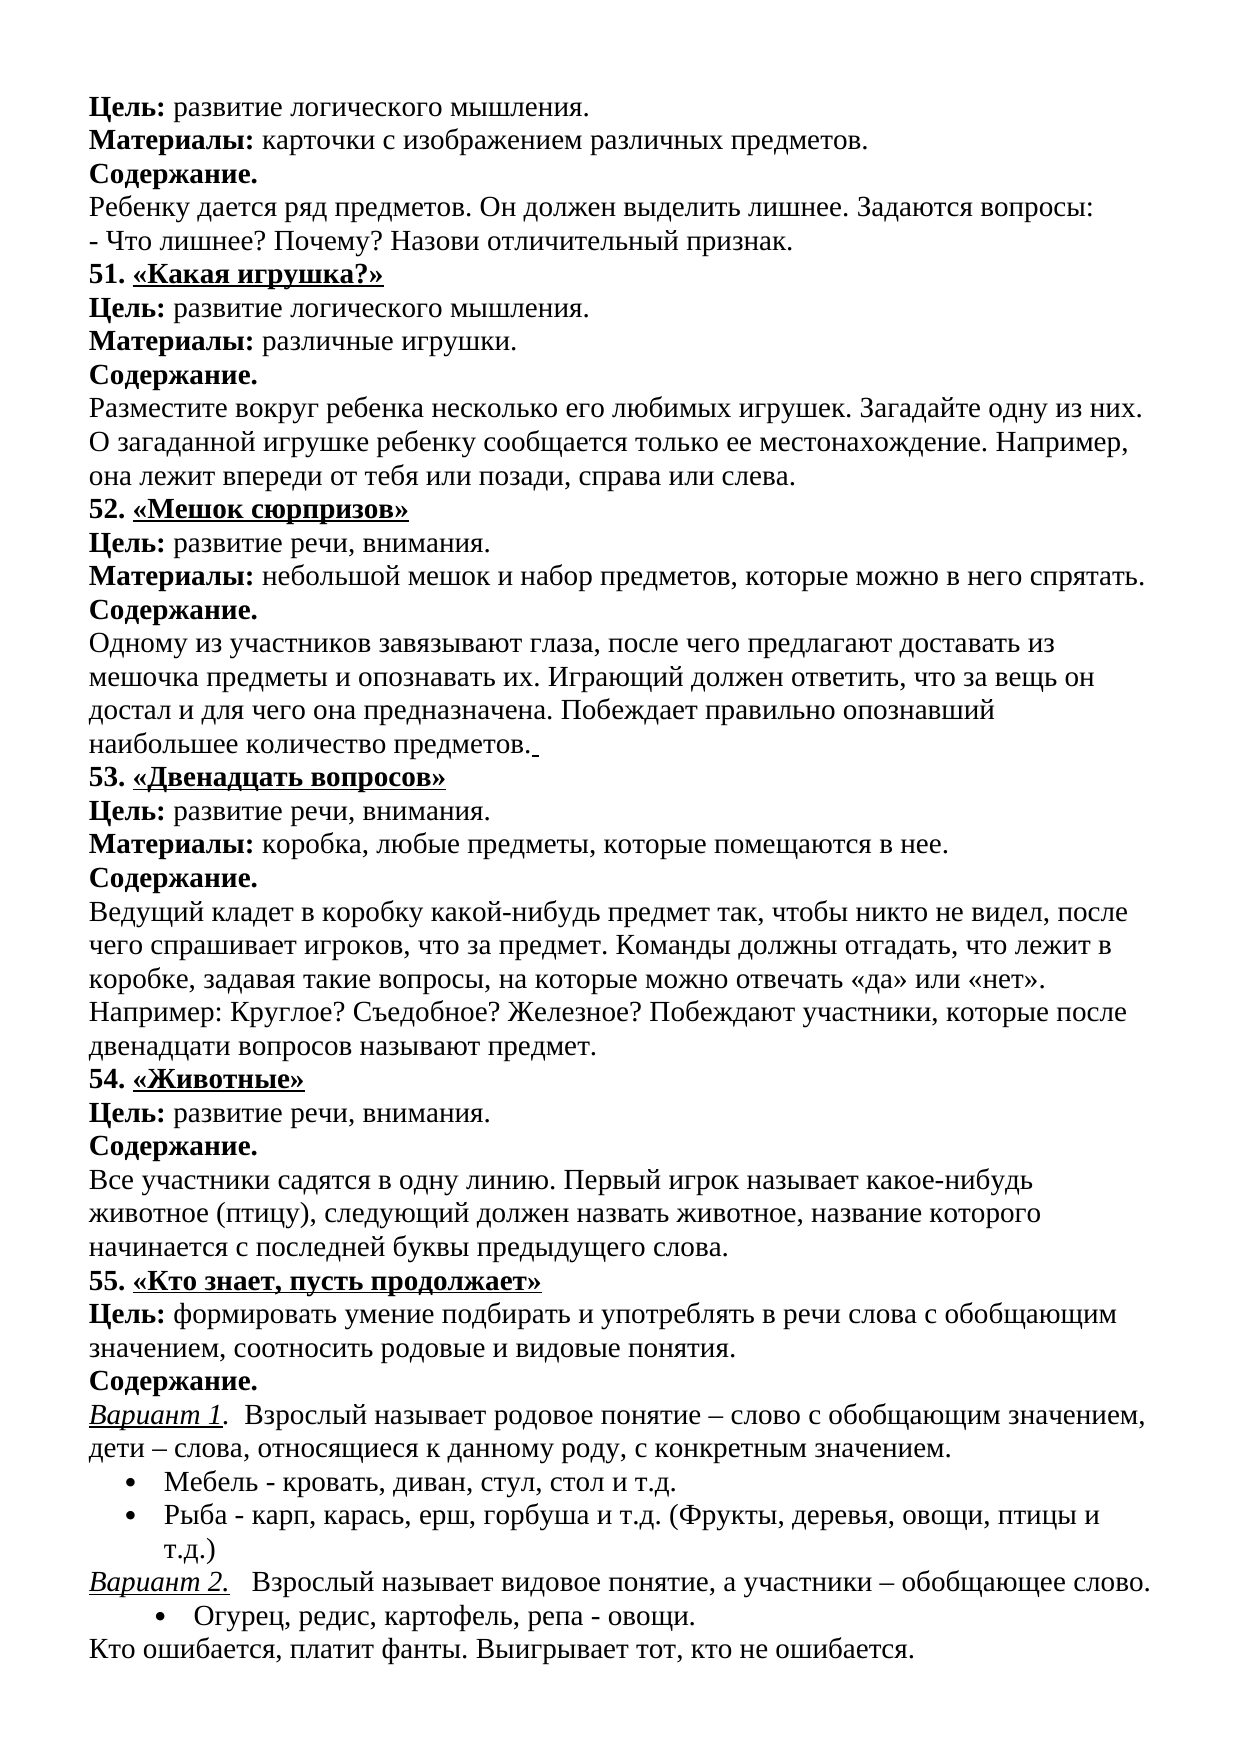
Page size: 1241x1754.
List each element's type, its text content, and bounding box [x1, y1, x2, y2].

list Рыба - карп, карась, ерш, горбуша и т.д. (Фрукты, деревья, овощи, птицы и т.д.) [126, 1497, 1152, 1564]
text Содержание. [89, 1128, 1152, 1162]
text Цель: развитие речи, внимания. [89, 793, 1152, 827]
text Вариант 1. Взрослый называет родовое понятие – слово с обобщающим значением, дети – слова, относящиеся к данному роду, с конкретным значением. [89, 1397, 1152, 1464]
text Содержание. [89, 357, 1152, 391]
text Цель: развитие речи, внимания. [89, 1095, 1152, 1128]
text Материалы: небольшой мешок и набор предметов, которые можно в него спрятать. [89, 558, 1152, 592]
text Содержание. [89, 860, 1152, 894]
text 51. «Какая игрушка?» [89, 256, 1152, 290]
list Мебель - кровать, диван, стул, стол и т.д. [126, 1464, 1152, 1497]
text 52. «Мешок сюрпризов» [89, 491, 1152, 525]
text Цель: развитие речи, внимания. [89, 525, 1152, 558]
text Содержание. [89, 1363, 1152, 1397]
text 54. «Животные» [89, 1061, 1152, 1095]
text Вариант 2. Взрослый называет видовое понятие, а участники – обобщающее слово. [89, 1564, 1152, 1598]
text Материалы: коробка, любые предметы, которые помещаются в нее. [89, 827, 1152, 860]
text Содержание. [89, 156, 1152, 189]
text Материалы: различные игрушки. [89, 323, 1152, 357]
text Ребенку дается ряд предметов. Он должен выделить лишнее. Задаются вопросы: [89, 189, 1152, 223]
text Цель: формировать умение подбирать и употреблять в речи слова с обобщающим значением, соотносить родовые и видовые понятия. [89, 1296, 1152, 1363]
text Кто ошибается, платит фанты. Выигрывает тот, кто не ошибается. [89, 1632, 1152, 1665]
text - Что лишнее? Почему? Назови отличительный признак. [89, 223, 1152, 256]
text Все участники садятся в одну линию. Первый игрок называет какое-нибудь животное (птицу), следующий должен назвать животное, название которого начинается с последней буквы предыдущего слова. [89, 1162, 1152, 1263]
list Огурец, редис, картофель, репа - овощи. [156, 1598, 1152, 1632]
text 55. «Кто знает, пусть продолжает» [89, 1263, 1152, 1296]
text Одному из участников завязывают глаза, после чего предлагают доставать из мешочка предметы и опознавать их. Играющий должен ответить, что за вещь он достал и для чего она предназначена. Побеждает правильно опознавший наибольшее количество предметов. [89, 625, 1152, 759]
text Цель: развитие логического мышления. [89, 290, 1152, 323]
text Содержание. [89, 592, 1152, 625]
text 53. «Двенадцать вопросов» [89, 759, 1152, 793]
text Разместите вокруг ребенка несколько его любимых игрушек. Загадайте одну из них. О загаданной игрушке ребенку сообщается только ее местонахождение. Например, она лежит впереди от тебя или позади, справа или слева. [89, 391, 1152, 491]
text Ведущий кладет в коробку какой-нибудь предмет так, чтобы никто не видел, после чего спрашивает игроков, что за предмет. Команды должны отгадать, что лежит в коробке, задавая такие вопросы, на которые можно отвечать «да» или «нет». Например: Круглое? Съедобное? Железное? Побеждают участники, которые после двенадцати вопросов называют предмет. [89, 894, 1152, 1061]
text Материалы: карточки с изображением различных предметов. [89, 122, 1152, 156]
text Цель: развитие логического мышления. [89, 89, 1152, 122]
